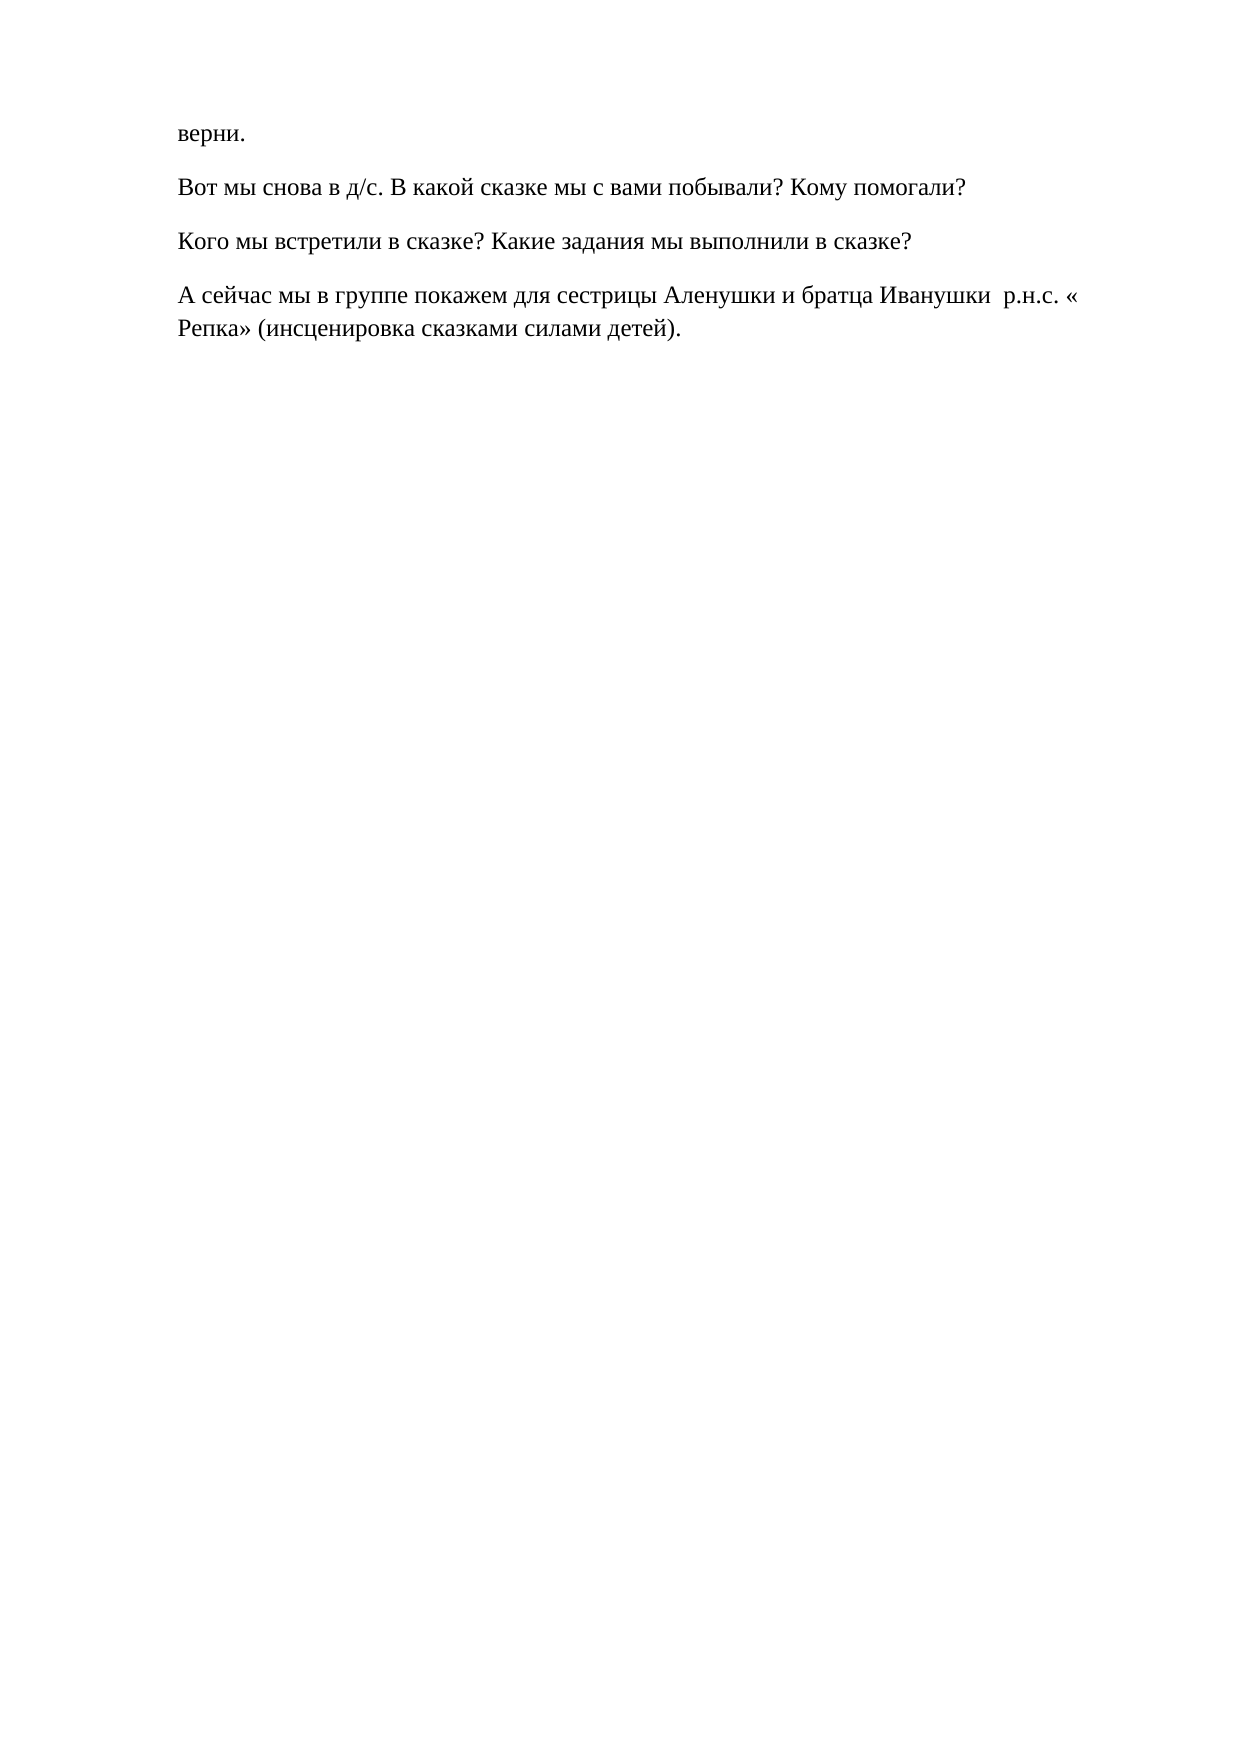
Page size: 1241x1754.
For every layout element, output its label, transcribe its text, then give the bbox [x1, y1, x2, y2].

text Вот мы снова в д/с. В какой сказке мы с вами побывали? Кому помогали? [177, 172, 1152, 201]
text Кого мы встретили в сказке? Какие задания мы выполнили в сказке? [177, 226, 1152, 254]
text А сейчас мы в группе покажем для сестрицы Аленушки и братца Иванушки р.н.с. « Репка» (инсценировка сказками силами детей). [177, 280, 1152, 341]
text верни. [177, 118, 1152, 147]
